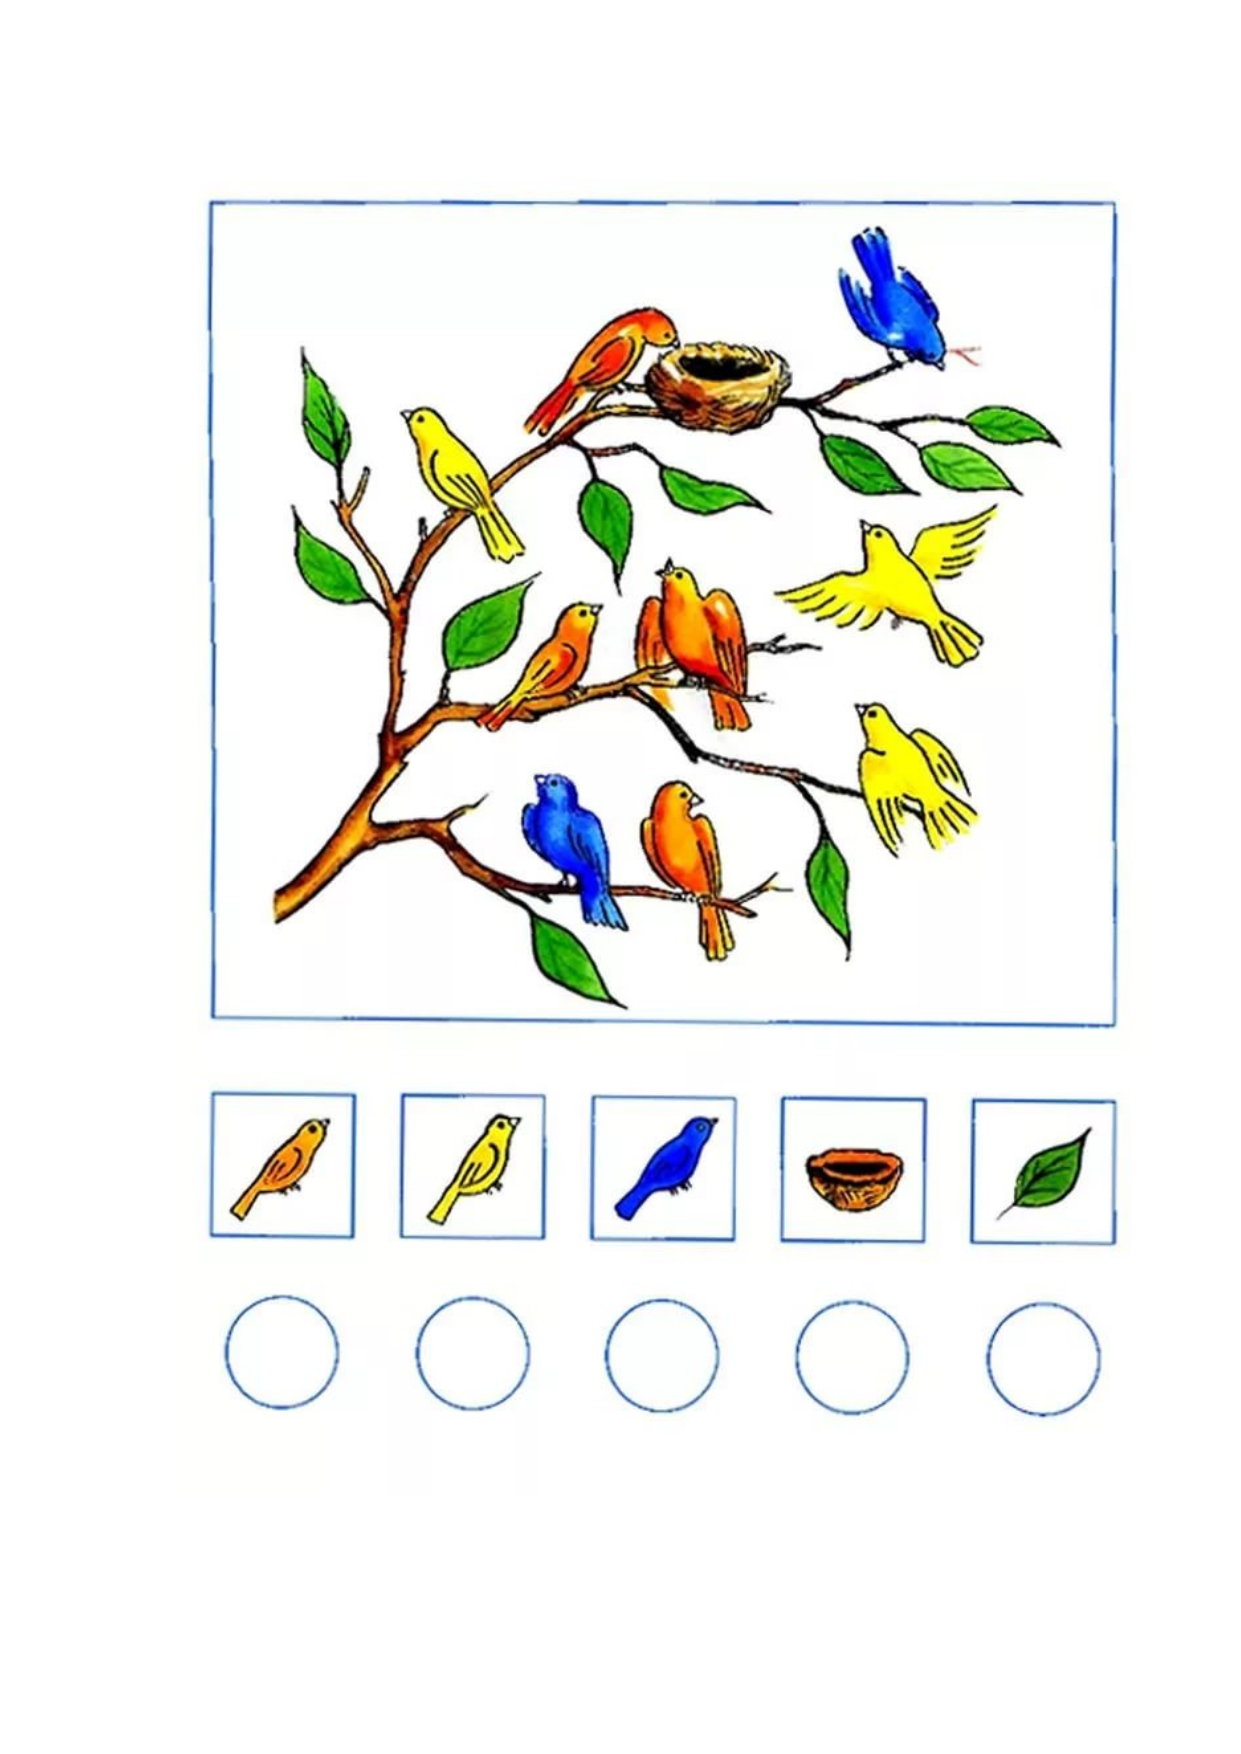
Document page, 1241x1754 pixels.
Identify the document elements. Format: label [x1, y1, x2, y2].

picture [177, 118, 1152, 1497]
